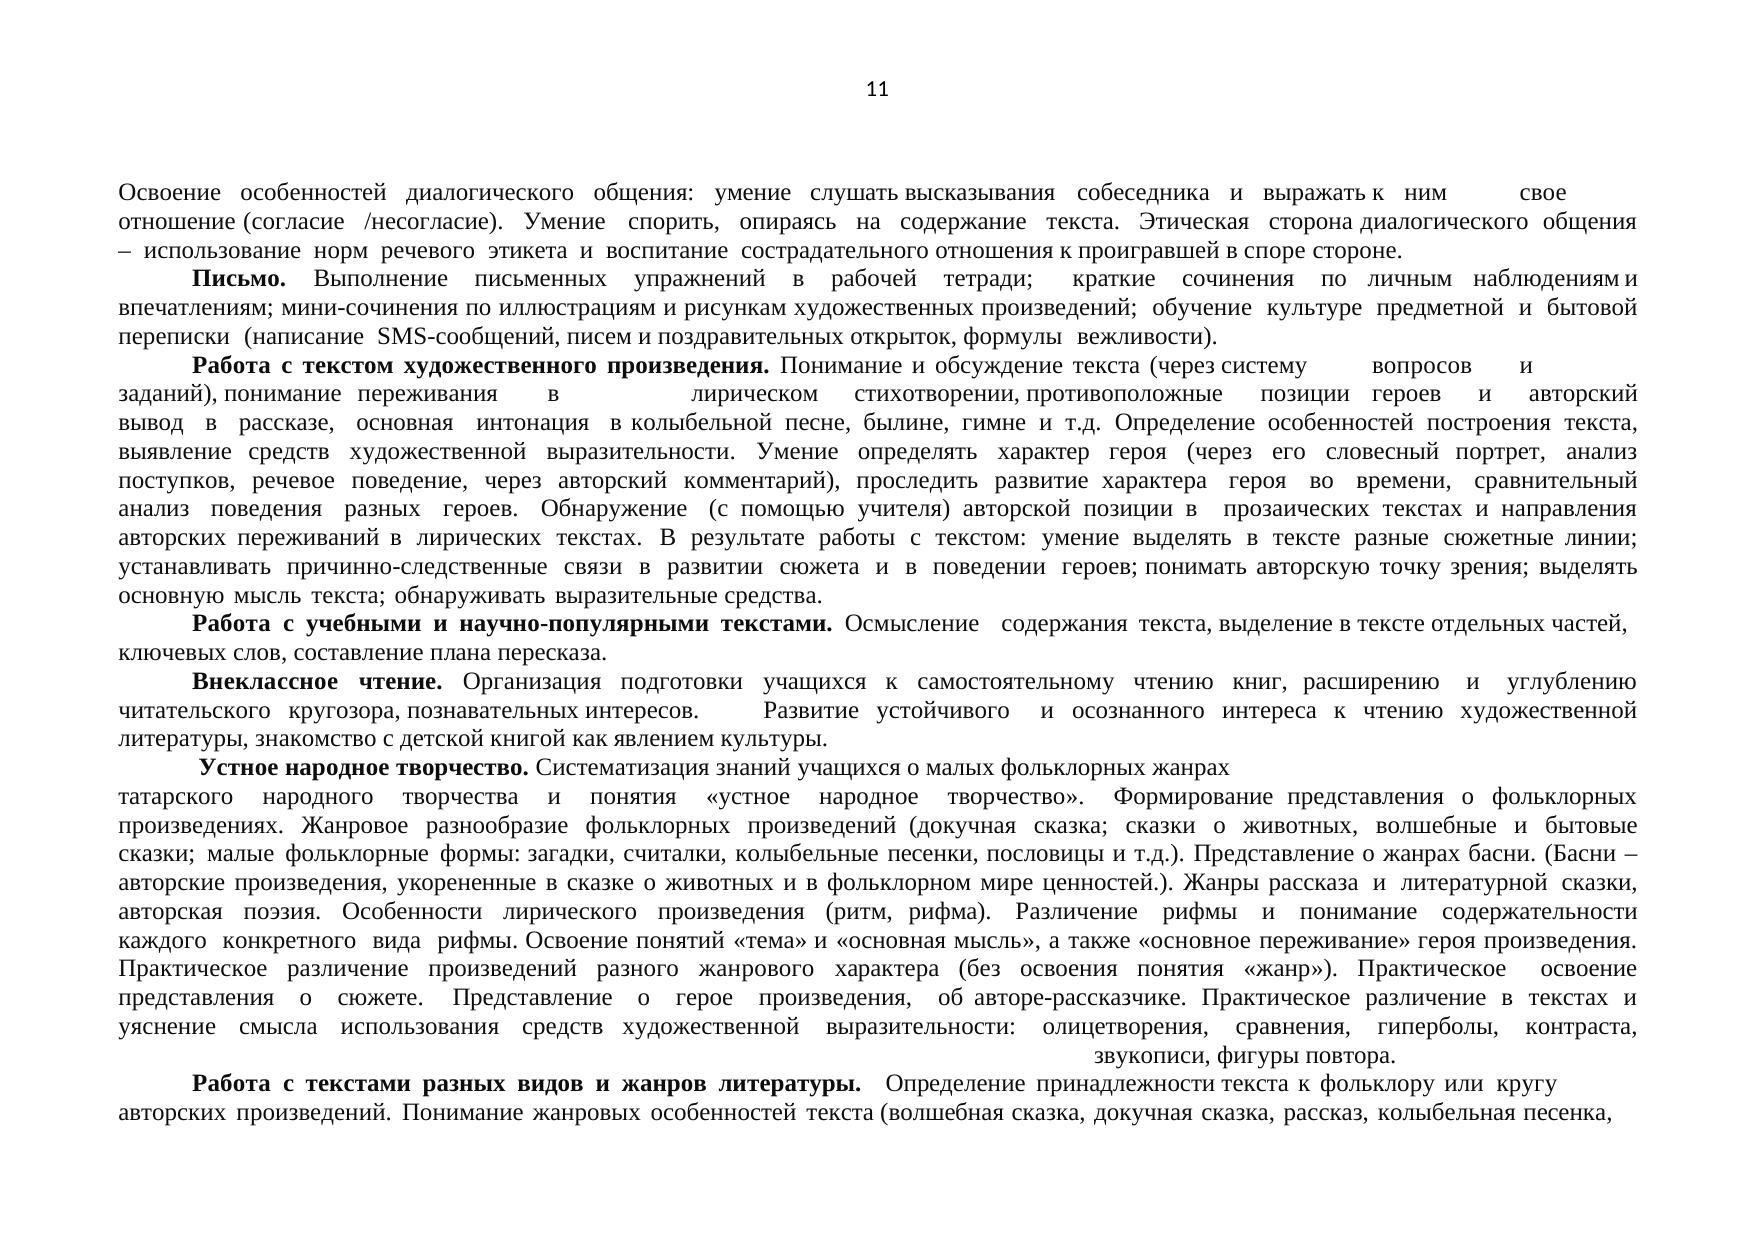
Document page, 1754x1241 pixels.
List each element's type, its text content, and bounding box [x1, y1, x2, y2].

text Работа с текстом художественного произведения. Понимание и обсуждение текста (через систему вопросов и заданий), понимание переживания в лирическом стихотворении, противоположные позиции героев и авторский вывод в рассказе, основная интонация в колыбельной песне, былине, гимне и т.д. Определение особенностей построения текста, выявление средств художественной выразительности. Умение определять характер героя (через его словесный портрет, анализ поступков, речевое поведение, через авторский комментарий), проследить развитие характера героя во времени, сравнительный анализ поведения разных героев. Обнаружение (с помощью учителя) авторской позиции в прозаических текстах и направления авторских переживаний в лирических текстах. В результате работы с текстом: умение выделять в тексте разные сюжетные линии; устанавливать причинно-следственные связи в развитии сюжета и в поведении героев; понимать авторскую точку зрения; выделять основную мысль текста; обнаруживать выразительные средства. [118, 350, 1638, 608]
text Внеклассное чтение. Организация подготовки учащихся к самостоятельному чтению книг, расширению и углублению читательского кругозора, познавательных интересов. Развитие устойчивого и осознанного интереса к чтению художественной литературы, знакомство с детской книгой как явлением культуры. [118, 666, 1637, 752]
text Работа с учебными и научно-популярными текстами. Осмысление содержания текста, выделение в тексте отдельных частей, ключевых слов, составление плана пересказа. [118, 608, 1641, 666]
text Устное народное творчество. Систематизация знаний учащихся о малых фольклорных жанрах [118, 752, 1637, 781]
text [118, 1068, 1642, 1126]
text Письмо. Выполнение письменных упражнений в рабочей тетради; краткие сочинения по личным наблюдениями впечатлениям; мини-сочинения по иллюстрациям и рисункам художественных произведений; обучение культуре предметной и бытовой переписки (написание SMS-сообщений, писем и поздравительных открыток, формулы вежливости). [118, 263, 1638, 350]
text татарского народного творчества и понятия «устное народное творчество». Формирование представления о фольклорных произведениях. Жанровое разнообразие фольклорных произведений (докучная сказка; сказки о животных, волшебные и бытовые сказки; малые фольклорные формы: загадки, считалки, колыбельные песенки, пословицы и т.д.). Представление о жанрах басни. (Басни – авторские произведения, укорененные в сказке о животных и в фольклорном мире ценностей.). Жанры рассказа и литературной сказки, авторская поэзия. Особенности лирического произведения (ритм, рифма). Различение рифмы и понимание содержательности каждого конкретного вида рифмы. Освоение понятий «тема» и «основная мысль», а также «основное переживание» героя произведения. Практическое различение произведений разного жанрового характера (без освоения понятия «жанр»). Практическое освоение представления о сюжете. Представление о герое произведения, об авторе-рассказчике. Практическое различение в текстах и уяснение смысла использования средств художественной выразительности: олицетворения, сравнения, гиперболы, контраста, звукописи, фигуры повтора. [118, 781, 1637, 1068]
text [118, 177, 1638, 263]
